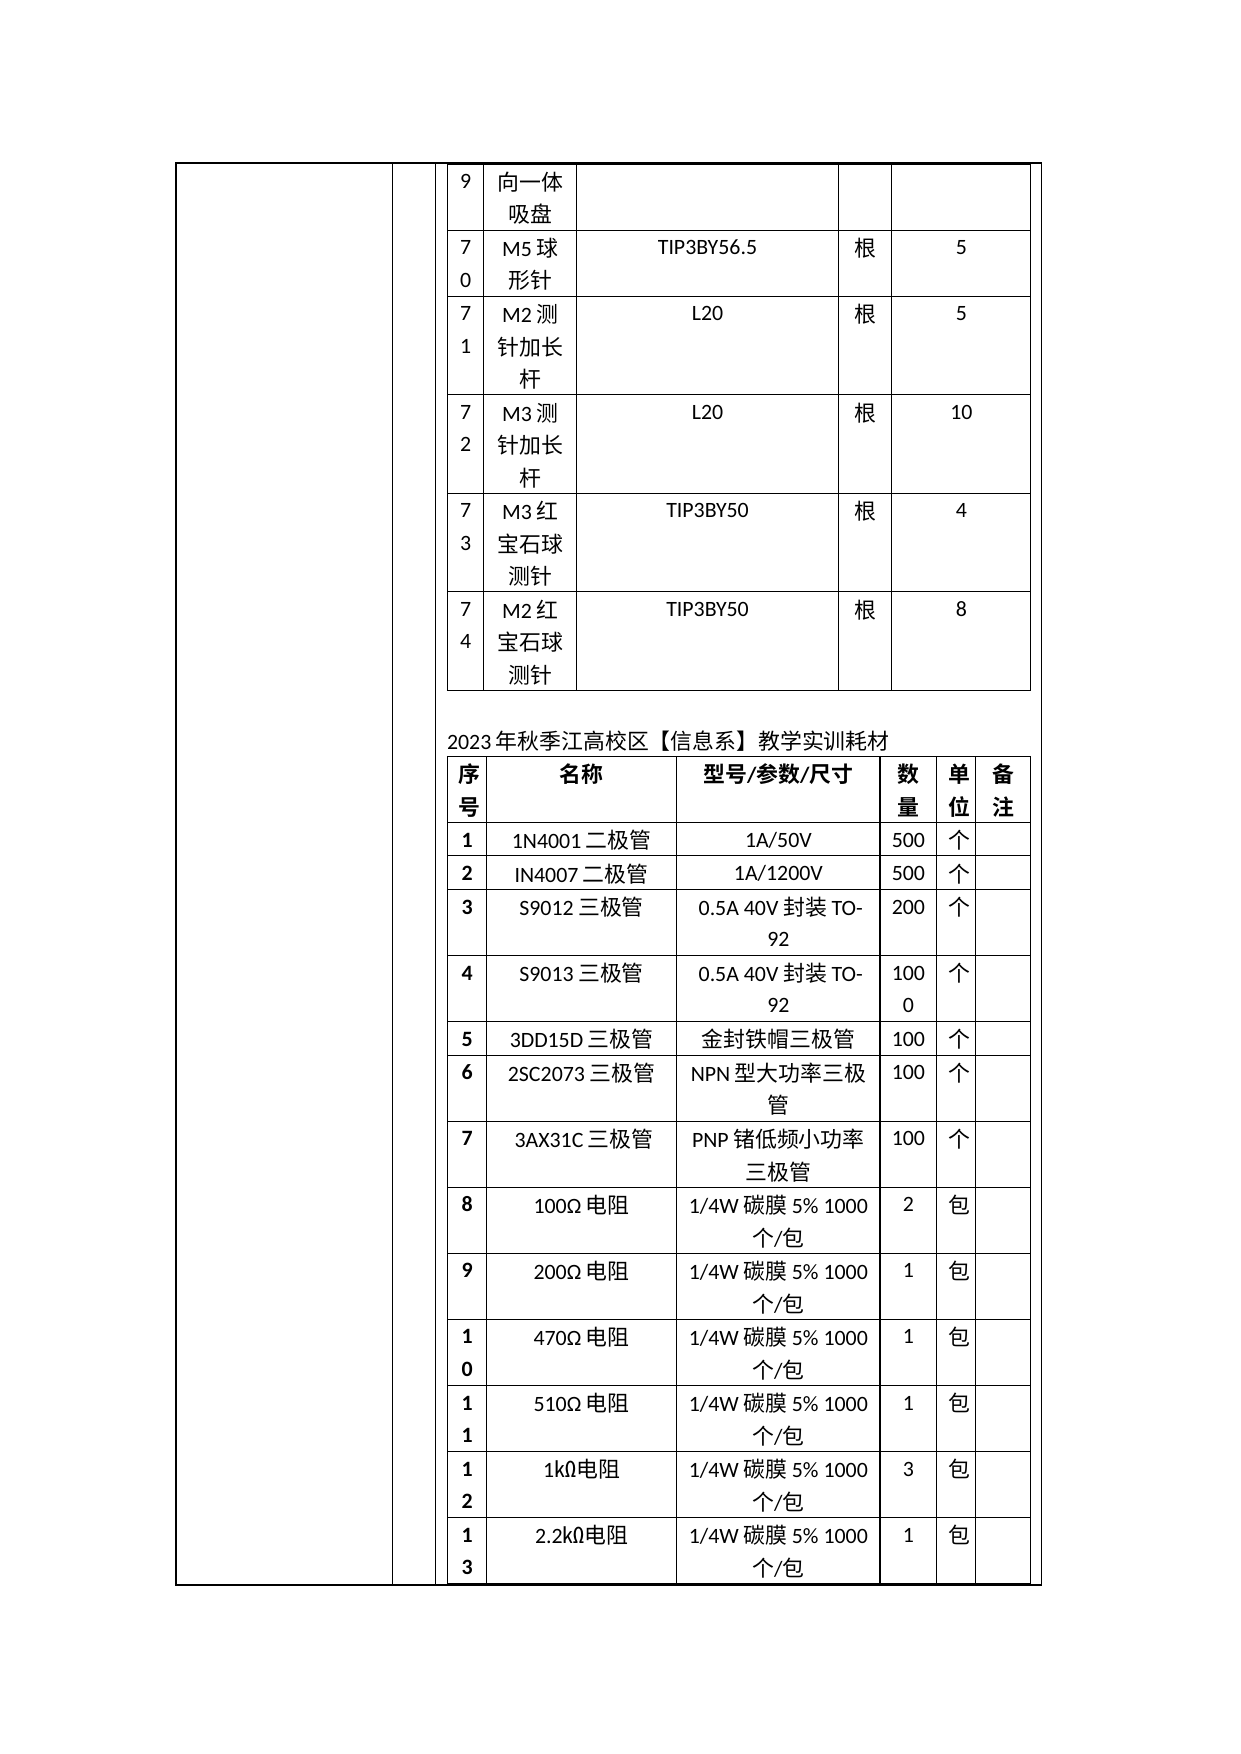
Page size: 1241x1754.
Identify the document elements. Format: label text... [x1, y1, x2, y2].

table_cell 2 [393, 164, 435, 1584]
table_cell [177, 164, 392, 1584]
